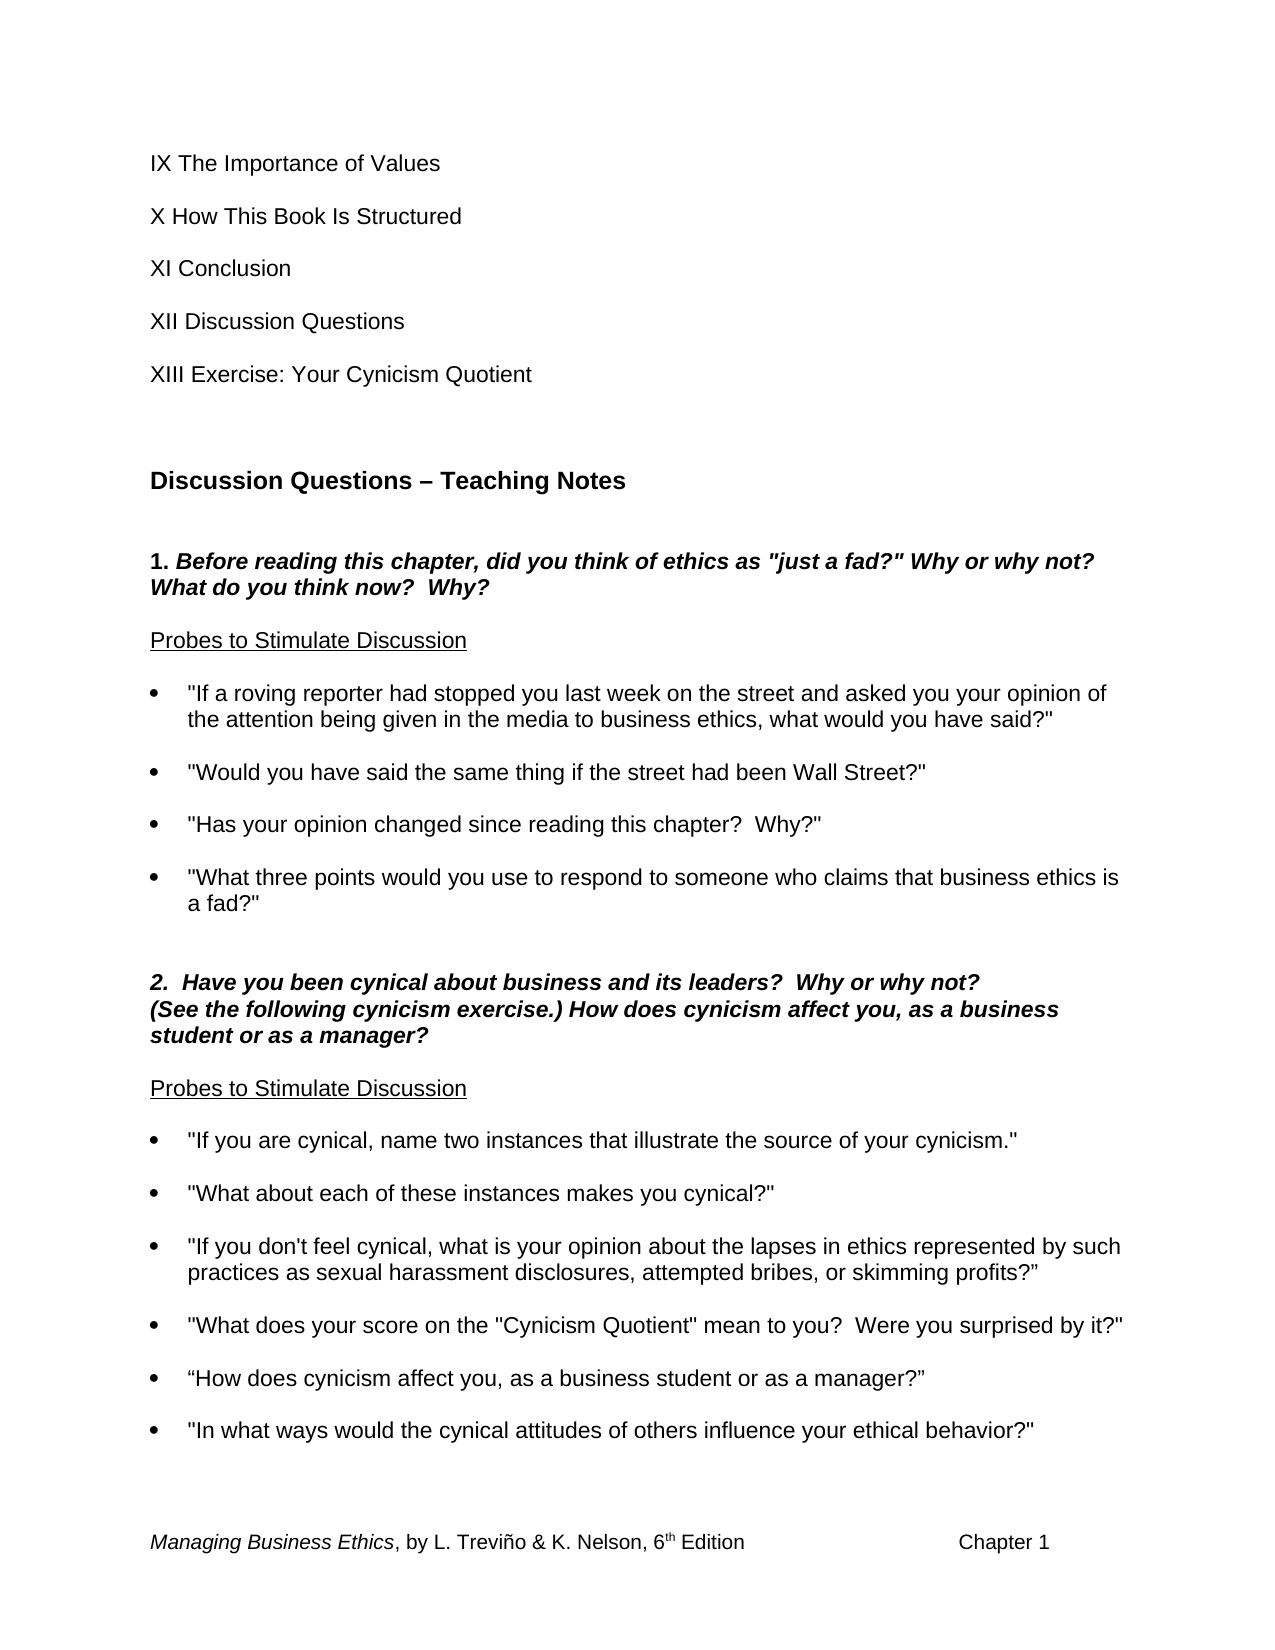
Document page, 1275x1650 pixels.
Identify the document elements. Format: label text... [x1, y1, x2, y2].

list "Would you have said the same thing if the street had been Wall Street?" [150, 758, 1125, 785]
text 2. Have you been cynical about business and its leaders? Why or why not? [150, 969, 1125, 996]
text Discussion Questions – Teaching Notes [150, 466, 1125, 495]
text Probes to Stimulate Discussion [150, 627, 1125, 653]
list "If you don't feel cynical, what is your opinion about the lapses in ethics represented by such practices as sexual harassment disclosures, attempted bribes, or skimming profits?” [150, 1233, 1125, 1286]
list "If a roving reporter had stopped you last week on the street and asked you your opinion of the attention being given in the media to business ethics, what would you have said?" [150, 679, 1125, 732]
list "What three points would you use to respond to someone who claims that business ethics is a fad?" [150, 864, 1125, 917]
text XII Discussion Questions [150, 308, 1125, 334]
text (See the following cynicism exercise.) How does cynicism affect you, as a business student or as a manager? [150, 996, 1125, 1048]
text X How This Book Is Structured [150, 203, 1125, 229]
list "What does your score on the "Cynicism Quotient" mean to you? Were you surprised by it?" [150, 1312, 1125, 1338]
text IX The Importance of Values [150, 150, 1125, 176]
list "In what ways would the cynical attitudes of others influence your ethical behavior?" [150, 1417, 1125, 1444]
list "What about each of these instances makes you cynical?" [150, 1180, 1125, 1207]
text XI Conclusion [150, 255, 1125, 282]
text Probes to Stimulate Discussion [150, 1075, 1125, 1101]
list "If you are cynical, name two instances that illustrate the source of your cynicism." [150, 1127, 1125, 1154]
text XIII Exercise: Your Cynicism Quotient [150, 361, 1125, 387]
text 1. Before reading this chapter, did you think of ethics as "just a fad?" Why or why not? What do you think now? Why? [150, 548, 1125, 600]
list “How does cynicism affect you, as a business student or as a manager?” [150, 1365, 1125, 1391]
list "Has your opinion changed since reading this chapter? Why?" [150, 811, 1125, 838]
